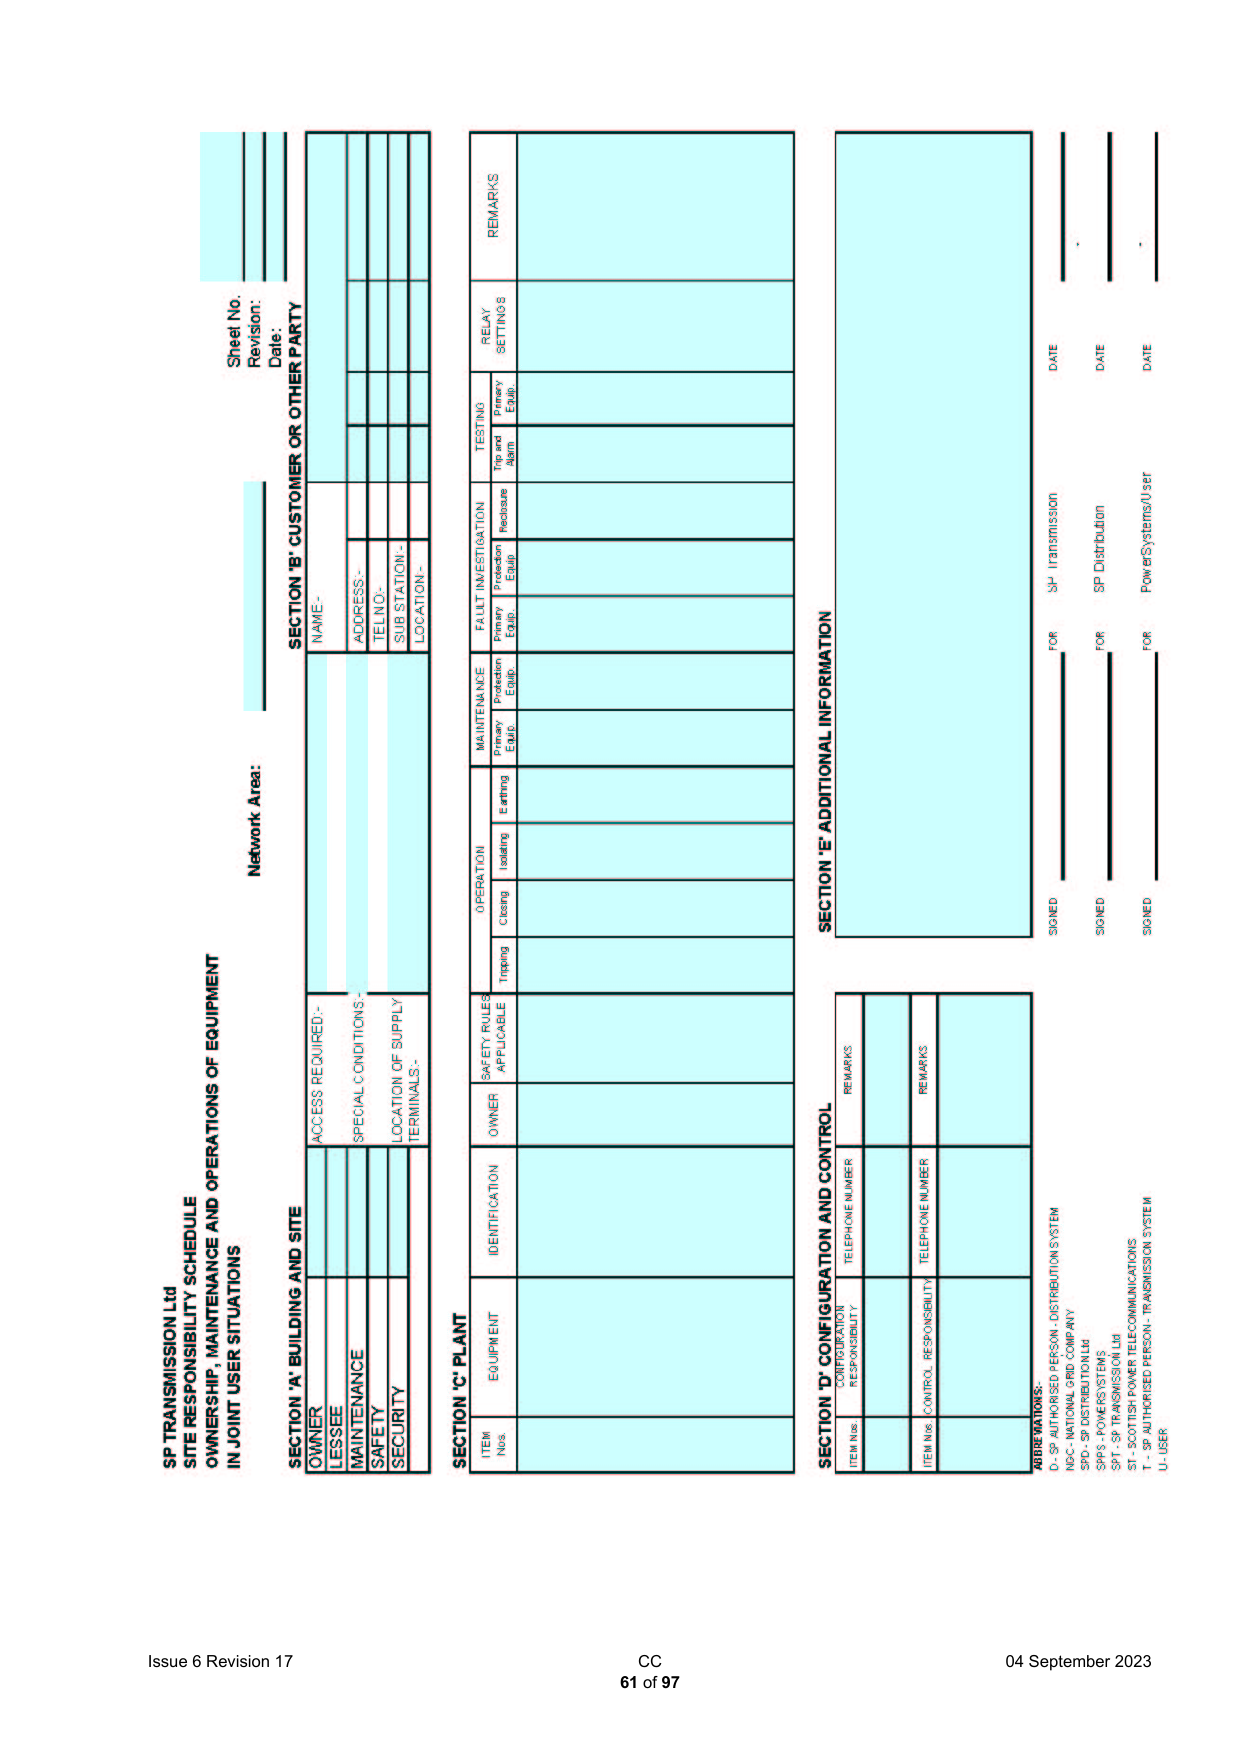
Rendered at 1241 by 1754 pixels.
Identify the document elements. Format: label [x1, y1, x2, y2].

picture [147, 115, 1183, 1509]
